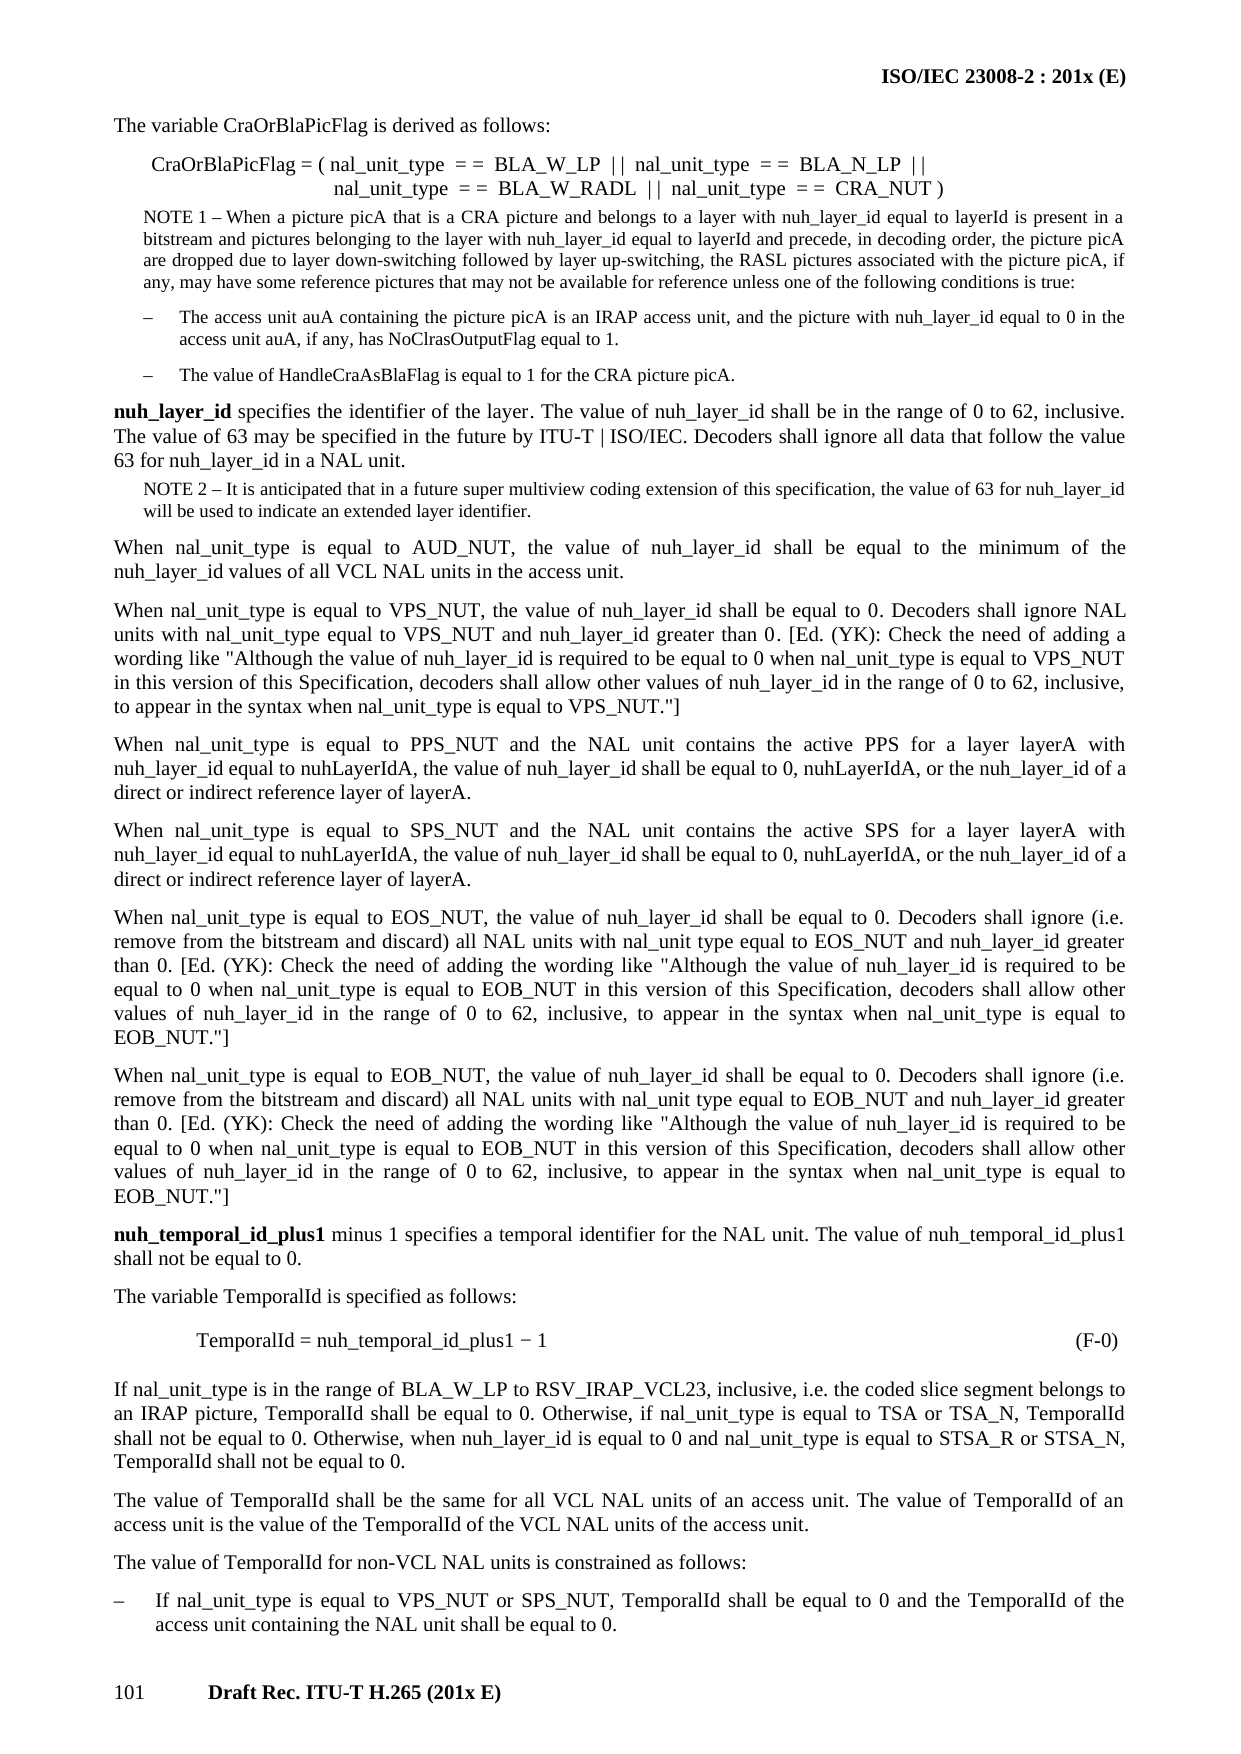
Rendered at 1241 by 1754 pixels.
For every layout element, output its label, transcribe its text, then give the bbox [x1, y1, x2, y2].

text TemporalId = nuh_temporal_id_plus1 − 1 (F-1) [196, 1328, 1127, 1352]
text When nal_unit_type is equal to EOB_NUT, the value of nuh_layer_id shall be equal to 0. Decoders shall ignore (i.e. remove from the bitstream and discard) all NAL units with nal_unit type equal to EOB_NUT and nuh_layer_id greater than 0. [Ed. (YK): Check the need of adding the wording like "Although the value of nuh_layer_id is required to be equal to 0 when nal_unit_type is equal to EOB_NUT in this version of this Specification, decoders shall allow other values of nuh_layer_id in the range of 0 to 62, inclusive, to appear in the syntax when nal_unit_type is equal to EOB_NUT."] [113, 1063, 1127, 1208]
text The value of TemporalId shall be the same for all VCL NAL units of an access unit. The value of TemporalId of an access unit is the value of the TemporalId of the VCL NAL units of the access unit. [113, 1488, 1127, 1536]
text nuh_temporal_id_plus1 minus 1 specifies a temporal identifier for the NAL unit. The value of nuh_temporal_id_plus1 shall not be equal to 0. [113, 1222, 1127, 1270]
text When nal_unit_type is equal to AUD_NUT, the value of nuh_layer_id shall be equal to the minimum of the nuh_layer_id values of all VCL NAL units in the access unit. [113, 535, 1127, 583]
list When nal_unit_type is equal to SPS_NUT and the NAL unit contains the active SPS for a layer layerA with nuh_layer_id equal to nuhLayerIdA, the value of nuh_layer_id shall be equal to 0, nuhLayerIdA, or the nuh_layer_id of a direct or indirect reference layer of layerA. [113, 818, 1127, 891]
text The variable CraOrBlaPicFlag is derived as follows: [113, 113, 1127, 137]
text If nal_unit_type is in the range of BLA_W_LP to RSV_IRAP_VCL23, inclusive, i.e. the coded slice segment belongs to an IRAP picture, TemporalId shall be equal to 0. Otherwise, if nal_unit_type is equal to TSA or TSA_N, TemporalId shall not be equal to 0. Otherwise, when nuh_layer_id is equal to 0 and nal_unit_type is equal to STSA_R or STSA_N, TemporalId shall not be equal to 0. [113, 1377, 1127, 1473]
list When nal_unit_type is equal to PPS_NUT and the NAL unit contains the active PPS for a layer layerA with nuh_layer_id equal to nuhLayerIdA, the value of nuh_layer_id shall be equal to 0, nuhLayerIdA, or the nuh_layer_id of a direct or indirect reference layer of layerA. [113, 732, 1127, 804]
text – The value of HandleCraAsBlaFlag is equal to 1 for the CRA picture picA. [143, 364, 1127, 385]
text CraOrBlaPicFlag = ( nal_unit_type = = BLA_W_LP | | nal_unit_type = = BLA_N_LP | | nal_unit_type = = BLA_W_RADL | | nal_unit_type = = CRA_NUT ) [151, 152, 1127, 200]
list NOTE 1 – When a picture picA that is a CRA picture and belongs to a layer with nuh_layer_id equal to layerId is present in a bitstream and pictures belonging to the layer with nuh_layer_id equal to layerId and precede, in decoding order, the picture picA are dropped due to layer down-switching followed by layer up-switching, the RASL pictures associated with the picture picA, if any, may have some reference pictures that may not be available for reference unless one of the following conditions is true: [143, 206, 1127, 292]
text The value of TemporalId for non-VCL NAL units is constrained as follows: [113, 1550, 1127, 1574]
text – If nal_unit_type is equal to VPS_NUT or SPS_NUT, TemporalId shall be equal to 0 and the TemporalId of the access unit containing the NAL unit shall be equal to 0. [113, 1588, 1127, 1636]
text – The access unit auA containing the picture picA is an IRAP access unit, and the picture with nuh_layer_id equal to 0 in the access unit auA, if any, has NoClrasOutputFlag equal to 1. [143, 306, 1127, 349]
text When nal_unit_type is equal to EOS_NUT, the value of nuh_layer_id shall be equal to 0. Decoders shall ignore (i.e. remove from the bitstream and discard) all NAL units with nal_unit type equal to EOS_NUT and nuh_layer_id greater than 0. [Ed. (YK): Check the need of adding the wording like "Although the value of nuh_layer_id is required to be equal to 0 when nal_unit_type is equal to EOB_NUT in this version of this Specification, decoders shall allow other values of nuh_layer_id in the range of 0 to 62, inclusive, to appear in the syntax when nal_unit_type is equal to EOB_NUT."] [113, 905, 1127, 1049]
text When nal_unit_type is equal to VPS_NUT, the value of nuh_layer_id shall be equal to 0. Decoders shall ignore NAL units with nal_unit_type equal to VPS_NUT and nuh_layer_id greater than 0. [Ed. (YK): Check the need of adding a wording like "Although the value of nuh_layer_id is required to be equal to 0 when nal_unit_type is equal to VPS_NUT in this version of this Specification, decoders shall allow other values of nuh_layer_id in the range of 0 to 62, inclusive, to appear in the syntax when nal_unit_type is equal to VPS_NUT."] [113, 597, 1127, 718]
list NOTE 2 – It is anticipated that in a future super multiview coding extension of this specification, the value of 63 for nuh_layer_id will be used to indicate an extended layer identifier. [143, 478, 1127, 521]
text nuh_layer_id specifies the identifier of the layer. The value of nuh_layer_id shall be in the range of 0 to 62, inclusive. The value of 63 may be specified in the future by ITU-T | ISO/IEC. Decoders shall ignore all data that follow the value 63 for nuh_layer_id in a NAL unit. [113, 399, 1127, 472]
text The variable TemporalId is specified as follows: [113, 1284, 1127, 1308]
